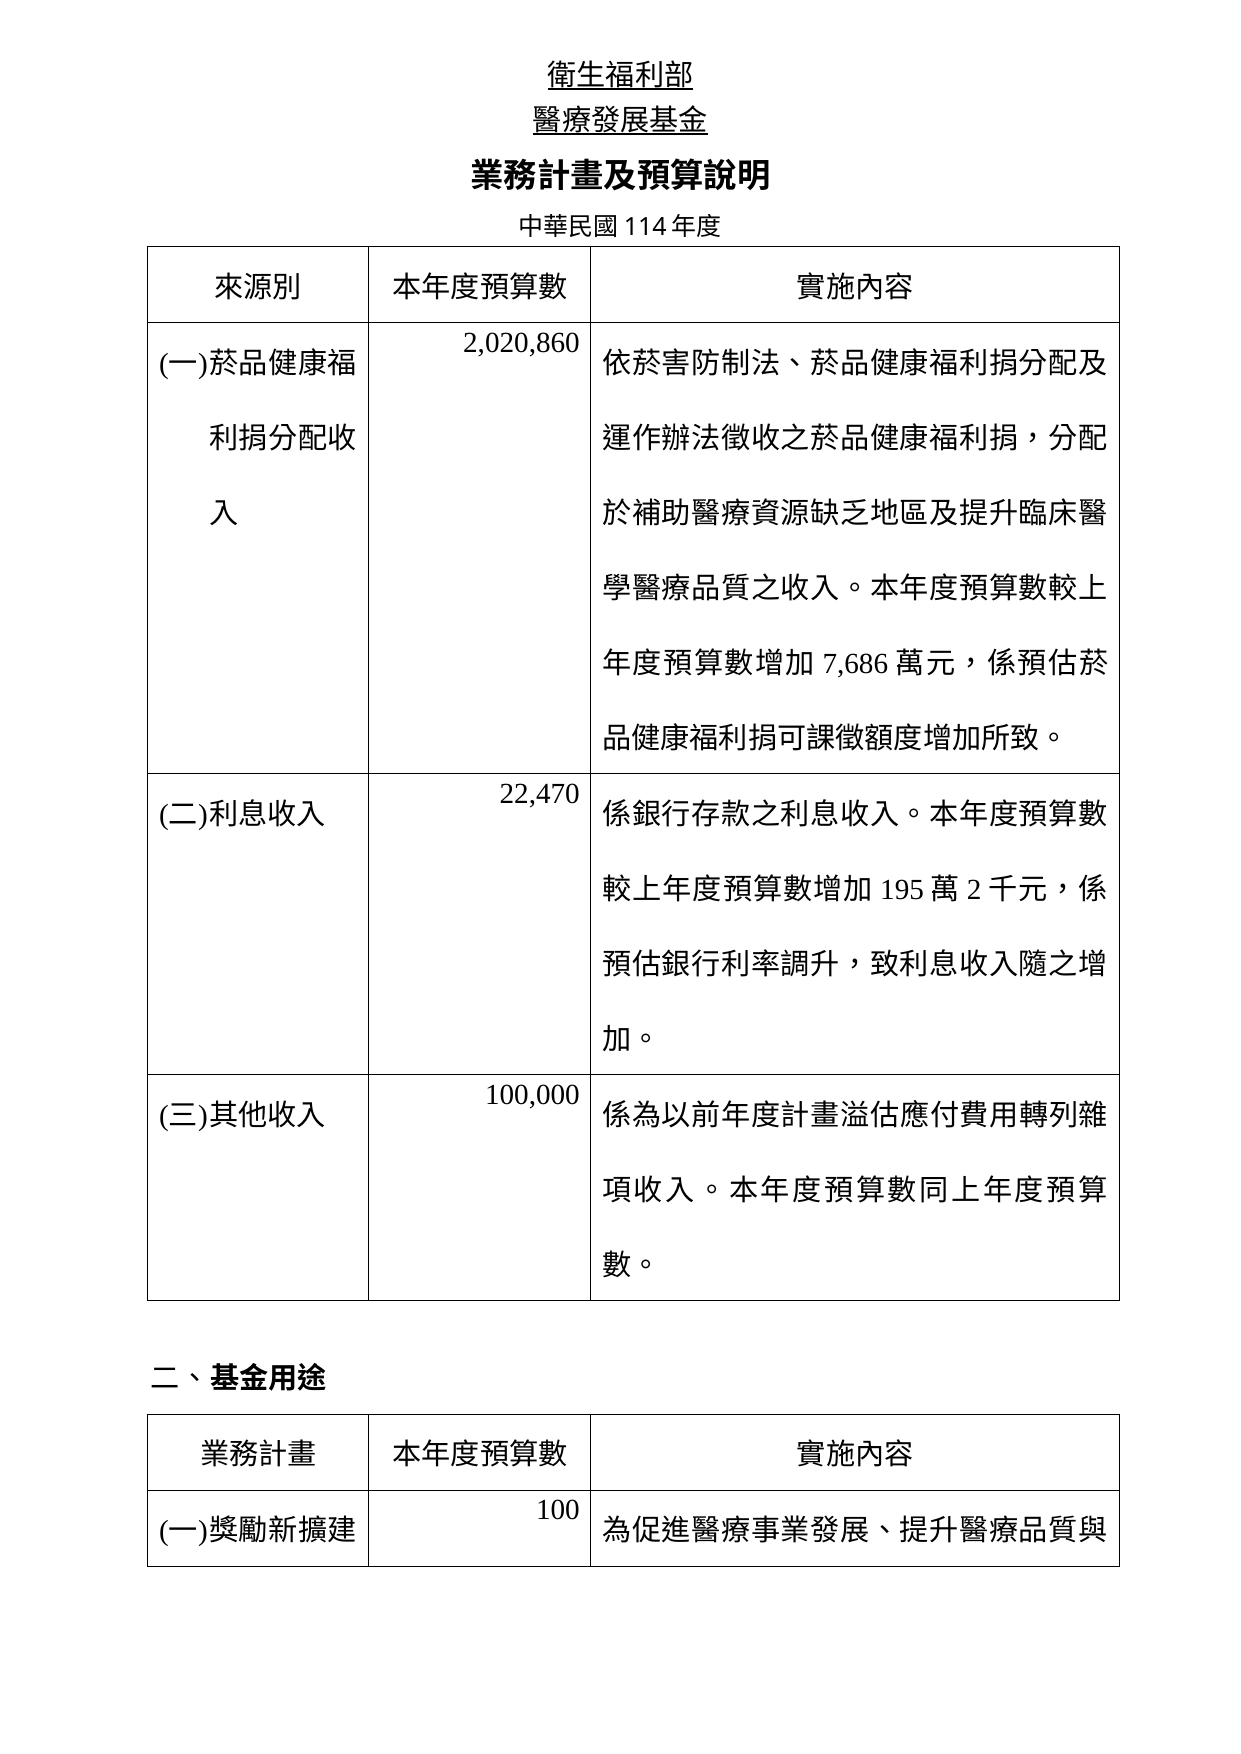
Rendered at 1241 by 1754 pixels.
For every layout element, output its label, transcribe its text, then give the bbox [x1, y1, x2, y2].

table_cell 2,020,860 [369, 323, 590, 773]
table_header 本年度預算數 [369, 247, 590, 322]
table_cell 100,000 [369, 1075, 590, 1300]
table_header 實施內容 [591, 247, 1119, 322]
table_header 實施內容 [591, 1415, 1119, 1489]
table_cell 係銀行存款之利息收入。本年度預算數較上年度預算數增加195萬2千元，係預估銀行利率調升，致利息收入隨之增加。 [591, 774, 1119, 1074]
table_cell 22,470 [369, 774, 590, 1074]
table_cell 係為以前年度計畫溢估應付費用轉列雜項收入。本年度預算數同上年度預算數。 [591, 1075, 1119, 1300]
list 基金用途 [151, 1338, 1104, 1413]
table_cell 其他收入 [148, 1075, 368, 1300]
table_cell 獎勵新擴建醫療機構貸款利息補貼計畫 [148, 1491, 368, 1566]
table_header 本年度預算數 [369, 1415, 590, 1489]
table_cell 利息收入 [148, 774, 368, 1074]
table_cell 依菸害防制法、菸品健康福利捐分配及運作辦法徵收之菸品健康福利捐，分配於補助醫療資源缺乏地區及提升臨床醫學醫療品質之收入。本年度預算數較上年度預算數增加7,686萬元，係預估菸品健康福利捐可課徵額度增加所致。 [591, 323, 1119, 773]
table_header 業務計畫 [148, 1415, 368, 1489]
table_cell 菸品健康福利捐分配收入 [148, 323, 368, 773]
table_cell 100 [369, 1491, 590, 1566]
table_header 來源別 [148, 247, 368, 322]
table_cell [591, 1491, 1119, 1566]
